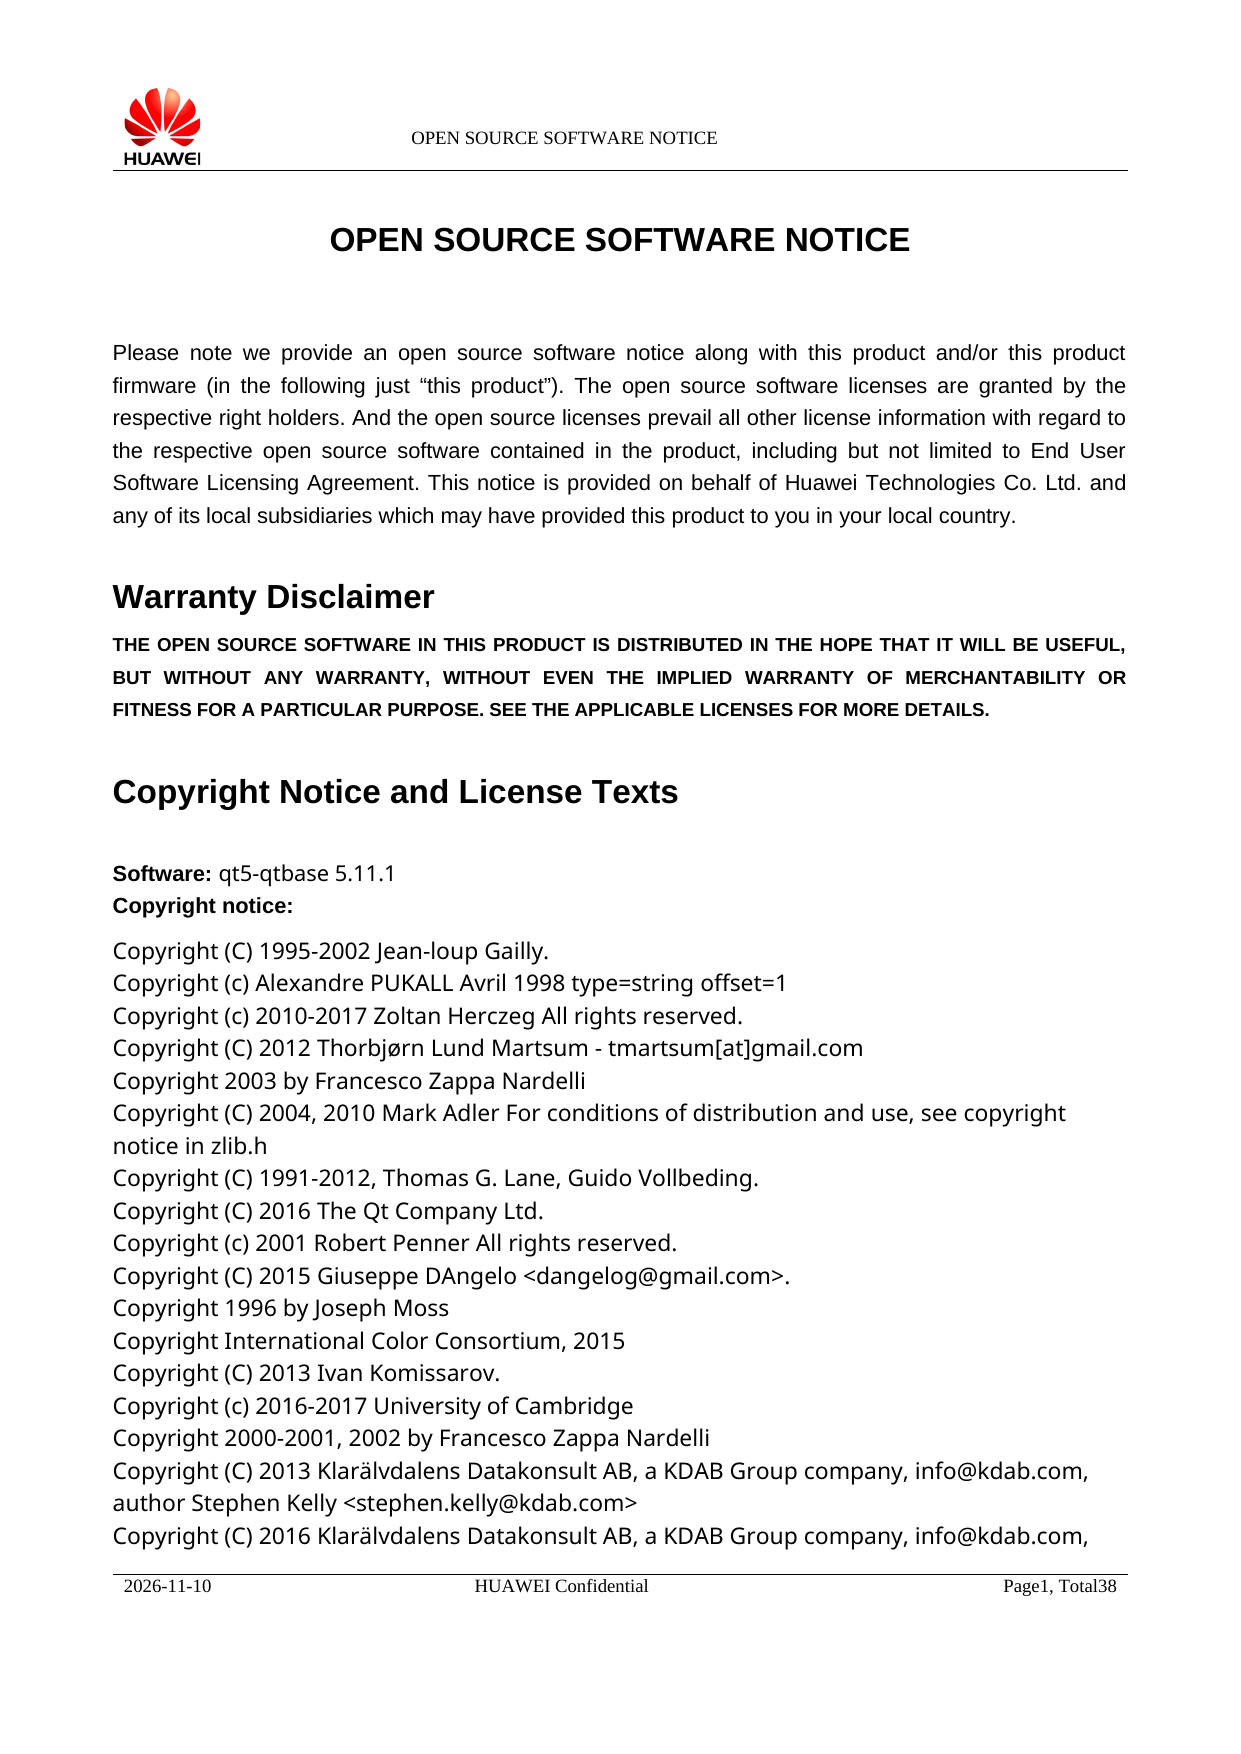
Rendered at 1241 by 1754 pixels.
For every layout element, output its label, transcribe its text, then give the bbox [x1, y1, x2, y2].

text OPEN SOURCE SOFTWARE NOTICE [112, 206, 1128, 271]
text Copyright Notice and License Texts [112, 759, 1128, 824]
title Software: qt5-qtbase 5.11.1 [112, 856, 1128, 889]
text The open source software in this product is distributed in the hope that it will be useful, but WITHOUT ANY WARRANTY, without even the implied warranty of MERCHANTABILITY or FITNESS FOR A PARTICULAR PURPOSE. See the applicable licenses for more details. [112, 629, 1128, 726]
text Warranty Disclaimer [112, 564, 1128, 629]
text Please note we provide an open source software notice along with this product and/or this product firmware (in the following just “this product”). The open source software licenses are granted by the respective right holders. And the open source licenses prevail all other license information with regard to the respective open source software contained in the product, including but not limited to End User Software Licensing Agreement. This notice is provided on behalf of Huawei Technologies Co. Ltd. and any of its local subsidiaries which may have provided this product to you in your local country. [112, 336, 1128, 531]
picture [124, 88, 201, 165]
text Copyright notice: [112, 889, 1128, 921]
